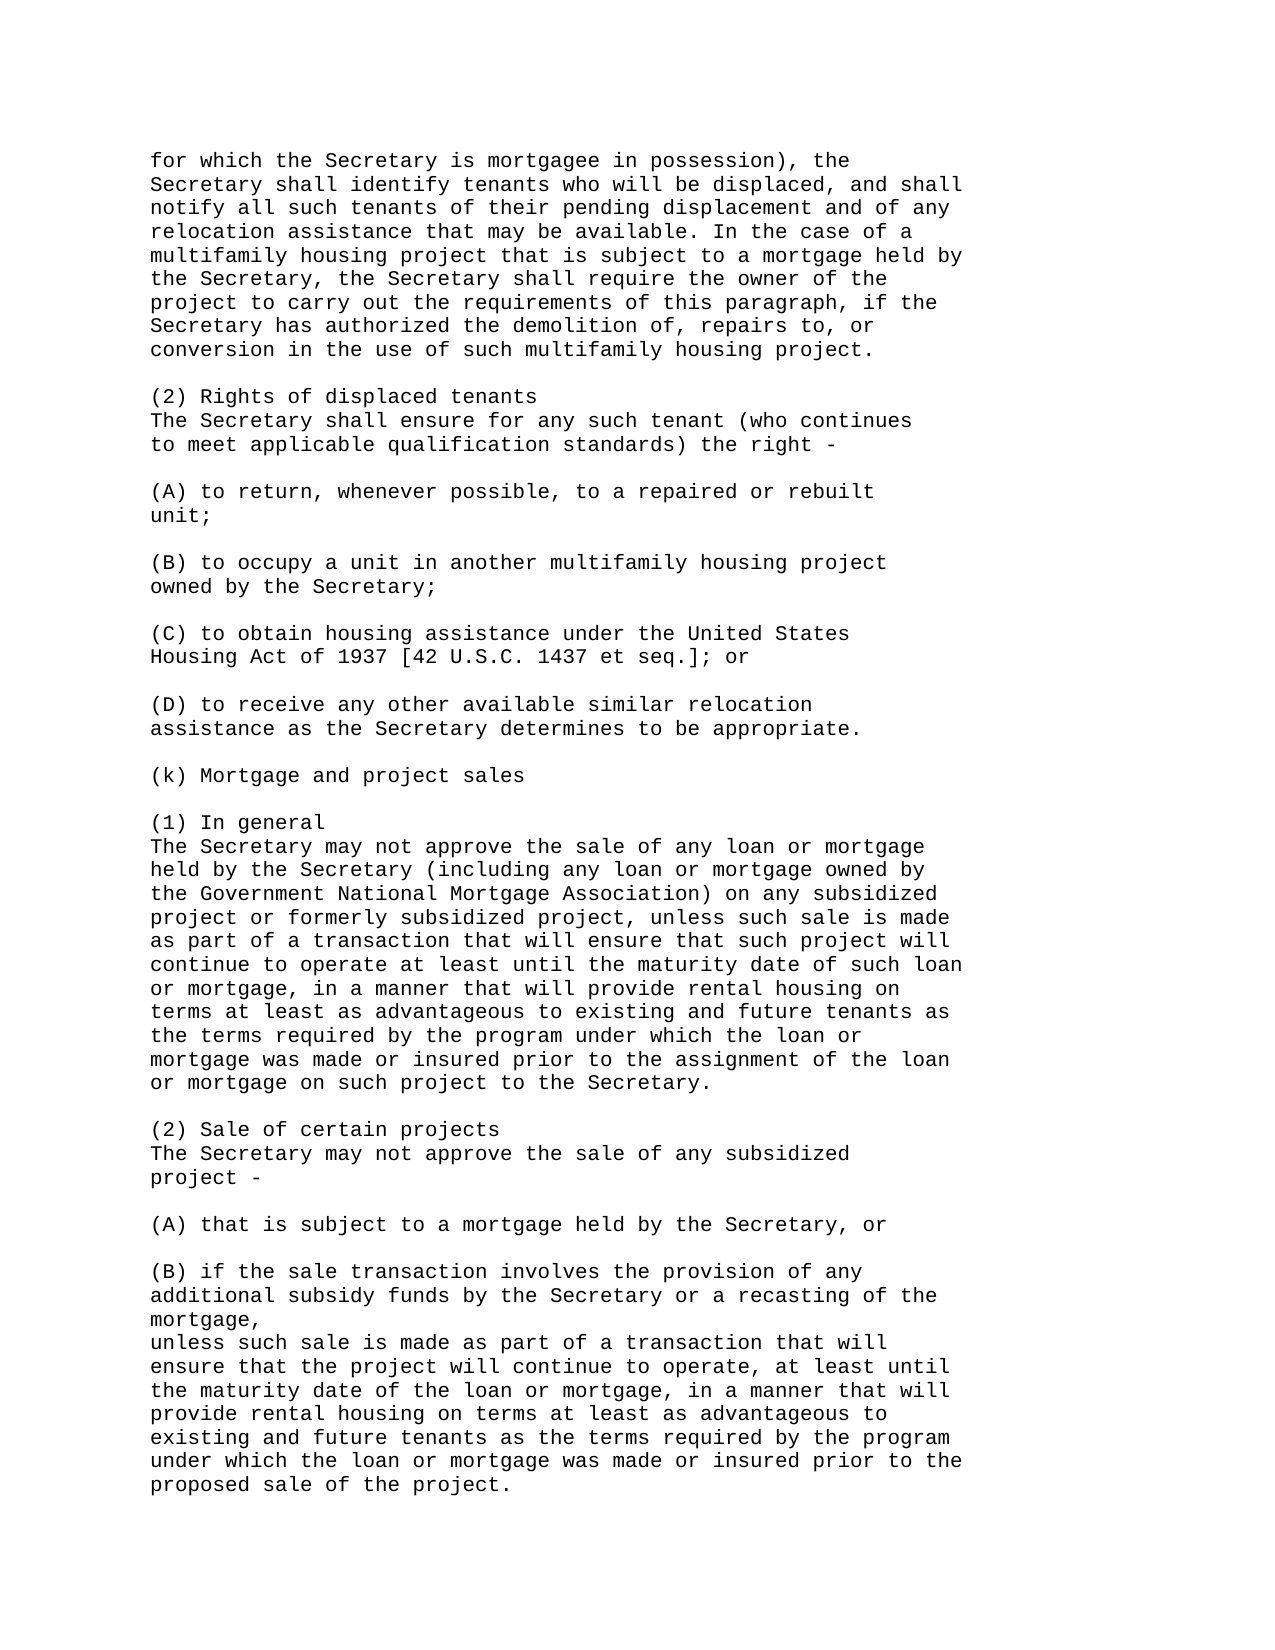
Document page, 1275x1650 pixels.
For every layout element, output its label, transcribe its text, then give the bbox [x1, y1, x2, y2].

text continue to operate at least until the maturity date of such loan [150, 954, 1125, 978]
text unit; [150, 505, 1125, 528]
text or mortgage, in a manner that will provide rental housing on [150, 978, 1125, 1001]
text (B) if the sale transaction involves the provision of any [150, 1261, 1125, 1285]
text owned by the Secretary; [150, 576, 1125, 599]
text the Secretary, the Secretary shall require the owner of the [150, 268, 1125, 292]
text existing and future tenants as the terms required by the program [150, 1427, 1125, 1451]
text terms at least as advantageous to existing and future tenants as [150, 1001, 1125, 1025]
text to meet applicable qualification standards) the right - [150, 434, 1125, 457]
text Housing Act of 1937 [42 U.S.C. 1437 et seq.]; or [150, 647, 1125, 670]
text (D) to receive any other available similar relocation [150, 694, 1125, 717]
text (2) Sale of certain projects [150, 1119, 1125, 1143]
text unless such sale is made as part of a transaction that will [150, 1332, 1125, 1356]
text The Secretary may not approve the sale of any loan or mortgage [150, 836, 1125, 859]
text (1) In general [150, 812, 1125, 836]
text mortgage, [150, 1309, 1125, 1332]
text relocation assistance that may be available. In the case of a [150, 221, 1125, 244]
text (2) Rights of displaced tenants [150, 386, 1125, 410]
text the terms required by the program under which the loan or [150, 1025, 1125, 1048]
text project or formerly subsidized project, unless such sale is made [150, 907, 1125, 930]
text The Secretary shall ensure for any such tenant (who continues [150, 410, 1125, 434]
text held by the Secretary (including any loan or mortgage owned by [150, 859, 1125, 883]
text (A) to return, whenever possible, to a repaired or rebuilt [150, 481, 1125, 505]
text project to carry out the requirements of this paragraph, if the [150, 292, 1125, 316]
text conversion in the use of such multifamily housing project. [150, 339, 1125, 363]
text ensure that the project will continue to operate, at least until [150, 1356, 1125, 1379]
text notify all such tenants of their pending displacement and of any [150, 197, 1125, 221]
text (A) that is subject to a mortgage held by the Secretary, or [150, 1214, 1125, 1238]
text as part of a transaction that will ensure that such project will [150, 930, 1125, 954]
text under which the loan or mortgage was made or insured prior to the [150, 1451, 1125, 1474]
text (C) to obtain housing assistance under the United States [150, 623, 1125, 647]
text multifamily housing project that is subject to a mortgage held by [150, 244, 1125, 268]
text proposed sale of the project. [150, 1474, 1125, 1498]
text (k) Mortgage and project sales [150, 765, 1125, 788]
text for which the Secretary is mortgagee in possession), the [150, 150, 1125, 174]
text mortgage was made or insured prior to the assignment of the loan [150, 1048, 1125, 1072]
text (B) to occupy a unit in another multifamily housing project [150, 552, 1125, 576]
text or mortgage on such project to the Secretary. [150, 1072, 1125, 1096]
text project - [150, 1167, 1125, 1190]
text assistance as the Secretary determines to be appropriate. [150, 717, 1125, 741]
text the maturity date of the loan or mortgage, in a manner that will [150, 1379, 1125, 1403]
text The Secretary may not approve the sale of any subsidized [150, 1143, 1125, 1167]
text Secretary has authorized the demolition of, repairs to, or [150, 316, 1125, 339]
text the Government National Mortgage Association) on any subsidized [150, 883, 1125, 907]
text additional subsidy funds by the Secretary or a recasting of the [150, 1285, 1125, 1309]
text Secretary shall identify tenants who will be displaced, and shall [150, 174, 1125, 197]
text provide rental housing on terms at least as advantageous to [150, 1403, 1125, 1427]
